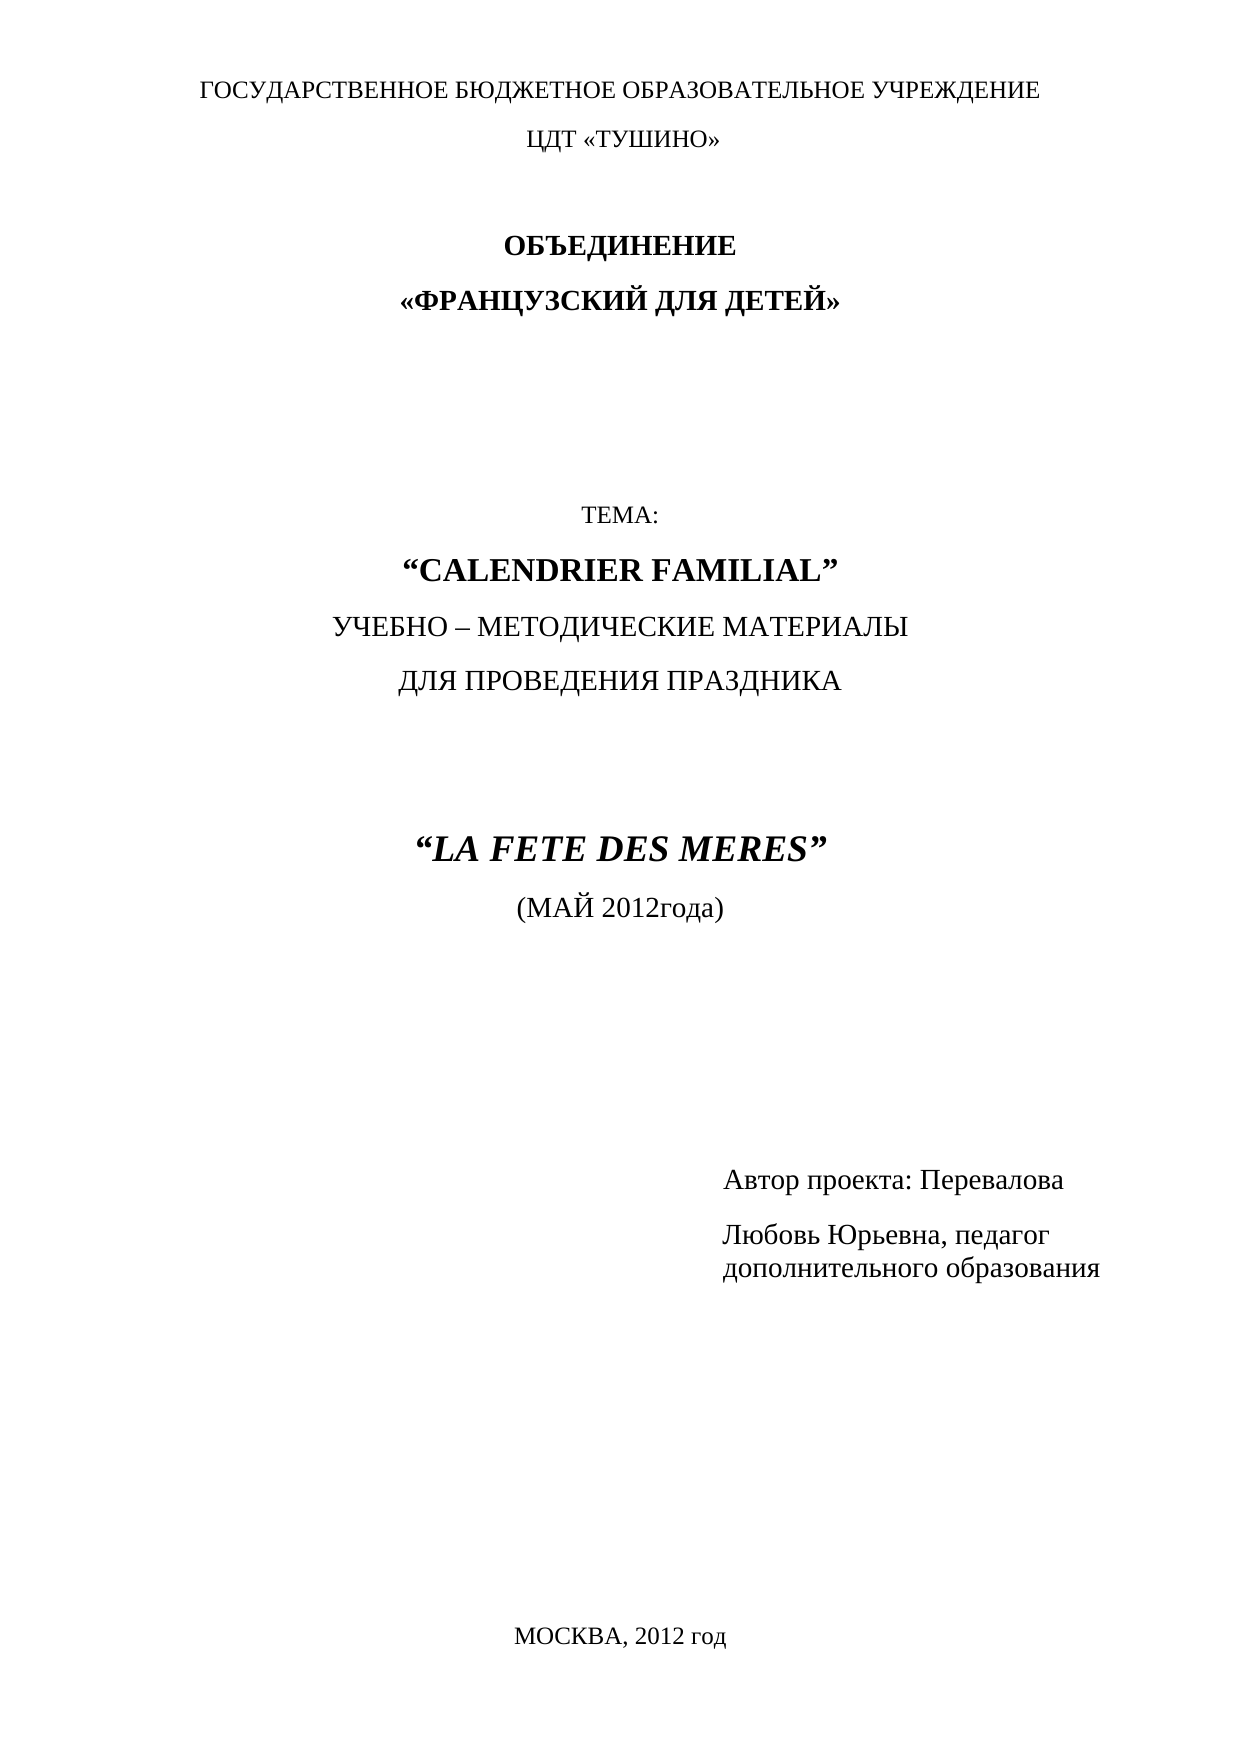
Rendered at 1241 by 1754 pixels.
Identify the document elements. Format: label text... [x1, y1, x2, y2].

text “CALENDRIER FAMILIAL” [75, 550, 1165, 588]
text ОБЪЕДИНЕНИЕ [75, 228, 1165, 262]
text Автор проекта: Перевалова [149, 1162, 1165, 1196]
text УЧЕБНО – МЕТОДИЧЕСКИЕ МАТЕРИАЛЫ [75, 609, 1165, 643]
text “LA FETE DES MERES” [75, 827, 1165, 870]
text МОСКВА, 2012 год [75, 1621, 1165, 1649]
text ГОСУДАРСТВЕННОЕ БЮДЖЕТНОЕ ОБРАЗОВАТЕЛЬНОЕ УЧРЕЖДЕНИЕ [75, 75, 1165, 104]
text (МАЙ 2012года) [75, 891, 1165, 924]
text ДЛЯ ПРОВЕДЕНИЯ ПРАЗДНИКА [75, 663, 1165, 697]
text «ФРАНЦУЗСКИЙ ДЛЯ ДЕТЕЙ» [75, 283, 1165, 316]
text ТЕМА: [75, 500, 1165, 529]
text ЦДТ «ТУШИНО» [75, 124, 1165, 153]
text Любовь Юрьевна, педагог дополнительного образования [149, 1217, 1165, 1284]
